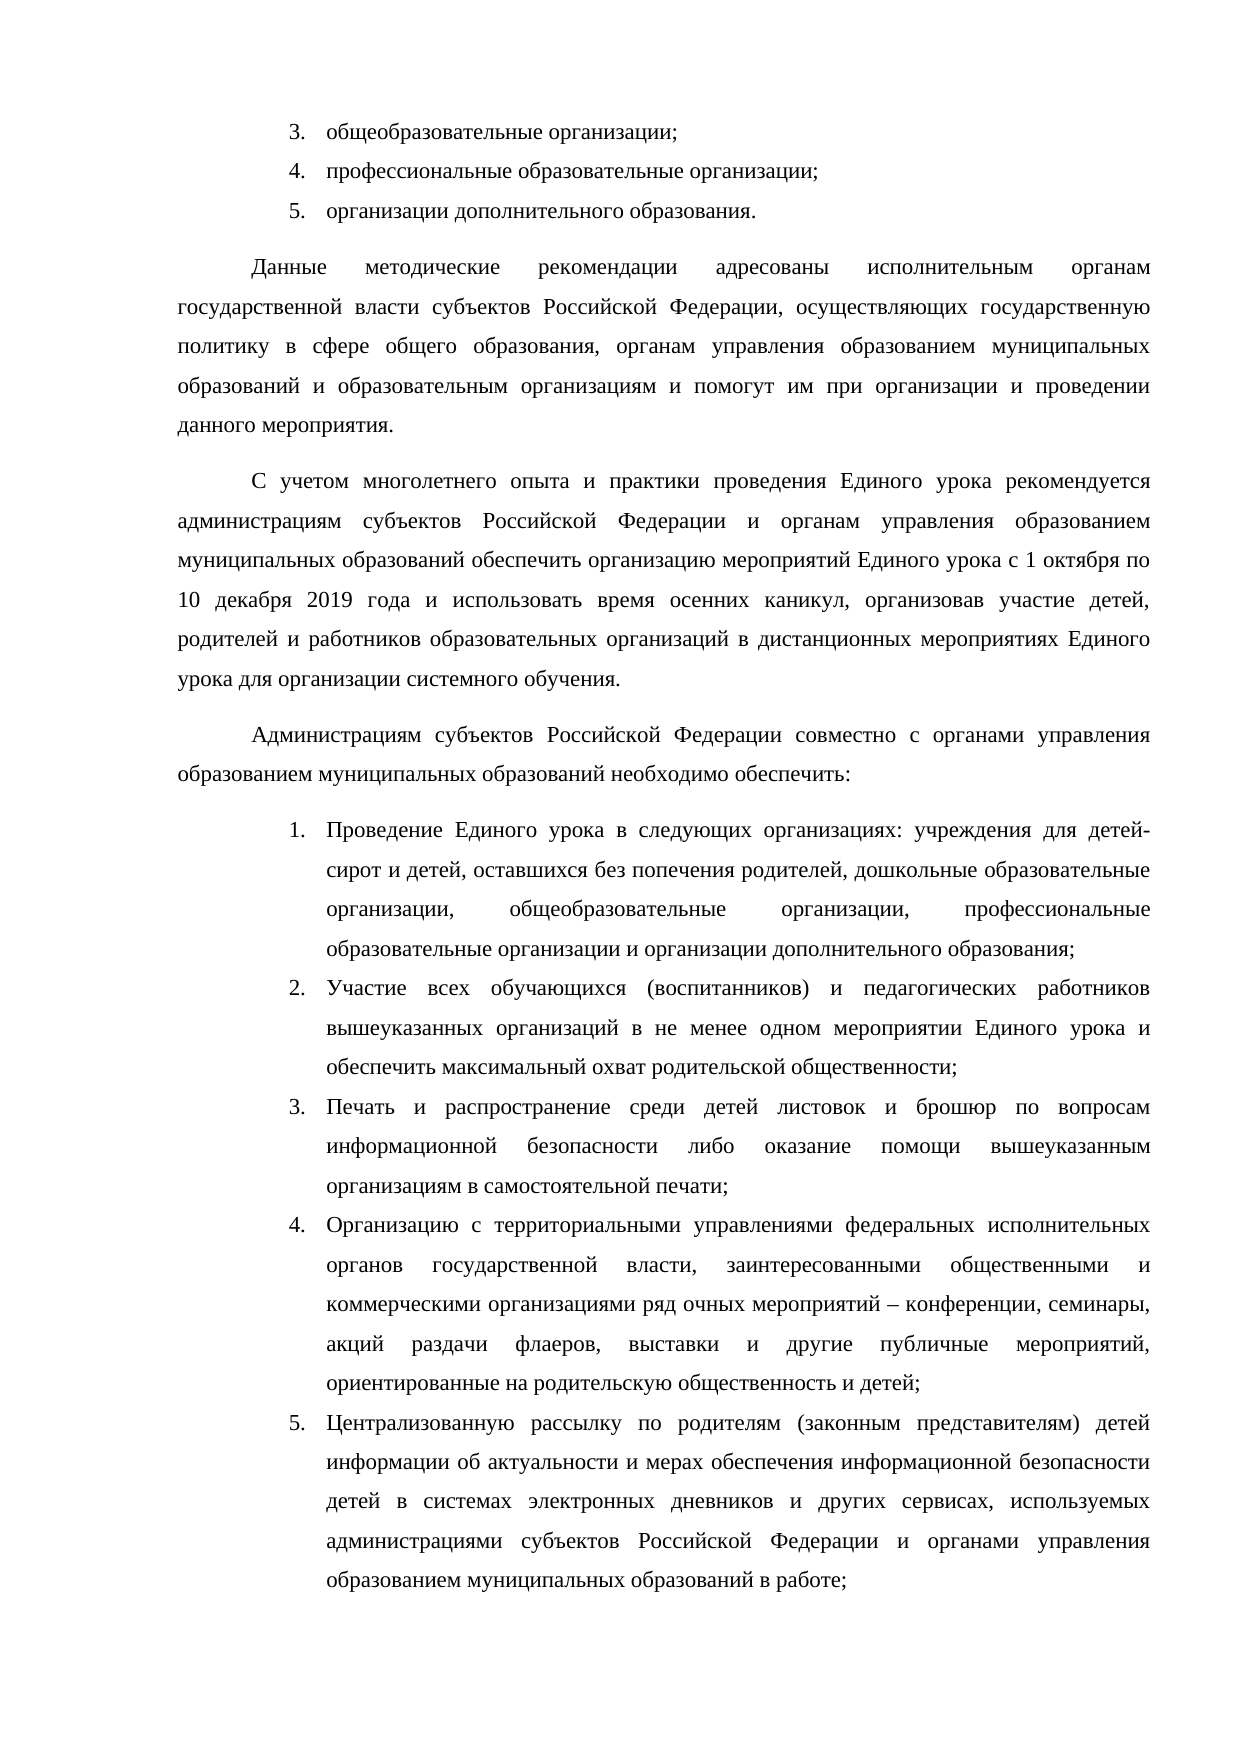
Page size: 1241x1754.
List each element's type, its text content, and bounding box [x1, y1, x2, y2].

list организации дополнительного образования. [288, 197, 1152, 223]
text С учетом многолетнего опыта и практики проведения Единого урока рекомендуется администрациям субъектов Российской Федерации и органам управления образованием муниципальных образований обеспечить организацию мероприятий Единого урока с 1 октября по 10 декабря 2019 года и использовать время осенних каникул, организовав участие детей, родителей и работников образовательных организаций в дистанционных мероприятиях Единого урока для организации системного обучения. [177, 467, 1152, 691]
text Администрациям субъектов Российской Федерации совместно с органами управления образованием муниципальных образований необходимо обеспечить: [177, 721, 1152, 787]
list Проведение Единого урока в следующих организациях: учреждения для детей-сирот и детей, оставшихся без попечения родителей, дошкольные образовательные организации, общеобразовательные организации, профессиональные образовательные организации и организации дополнительного образования; [288, 816, 1152, 961]
list Участие всех обучающихся (воспитанников) и педагогических работников вышеуказанных организаций в не менее одном мероприятии Единого урока и обеспечить максимальный охват родительской общественности; [288, 974, 1152, 1080]
list Организацию с территориальными управлениями федеральных исполнительных органов государственной власти, заинтересованными общественными и коммерческими организациями ряд очных мероприятий – конференции, семинары, акций раздачи флаеров, выставки и другие публичные мероприятий, ориентированные на родительскую общественность и детей; [288, 1211, 1152, 1396]
list Централизованную рассылку по родителям (законным представителям) детей информации об актуальности и мерах обеспечения информационной безопасности детей в системах электронных дневников и других сервисах, используемых администрациями субъектов Российской Федерации и органами управления образованием муниципальных образований в работе; [288, 1409, 1152, 1593]
list профессиональные образовательные организации; [288, 158, 1152, 184]
list общеобразовательные организации; [288, 118, 1152, 144]
list Печать и распространение среди детей листовок и брошюр по вопросам информационной безопасности либо оказание помощи вышеуказанным организациям в самостоятельной печати; [288, 1093, 1152, 1198]
text Данные методические рекомендации адресованы исполнительным органам государственной власти субъектов Российской Федерации, осуществляющих государственную политику в сфере общего образования, органам управления образованием муниципальных образований и образовательным организациям и помогут им при организации и проведении данного мероприятия. [177, 253, 1152, 437]
